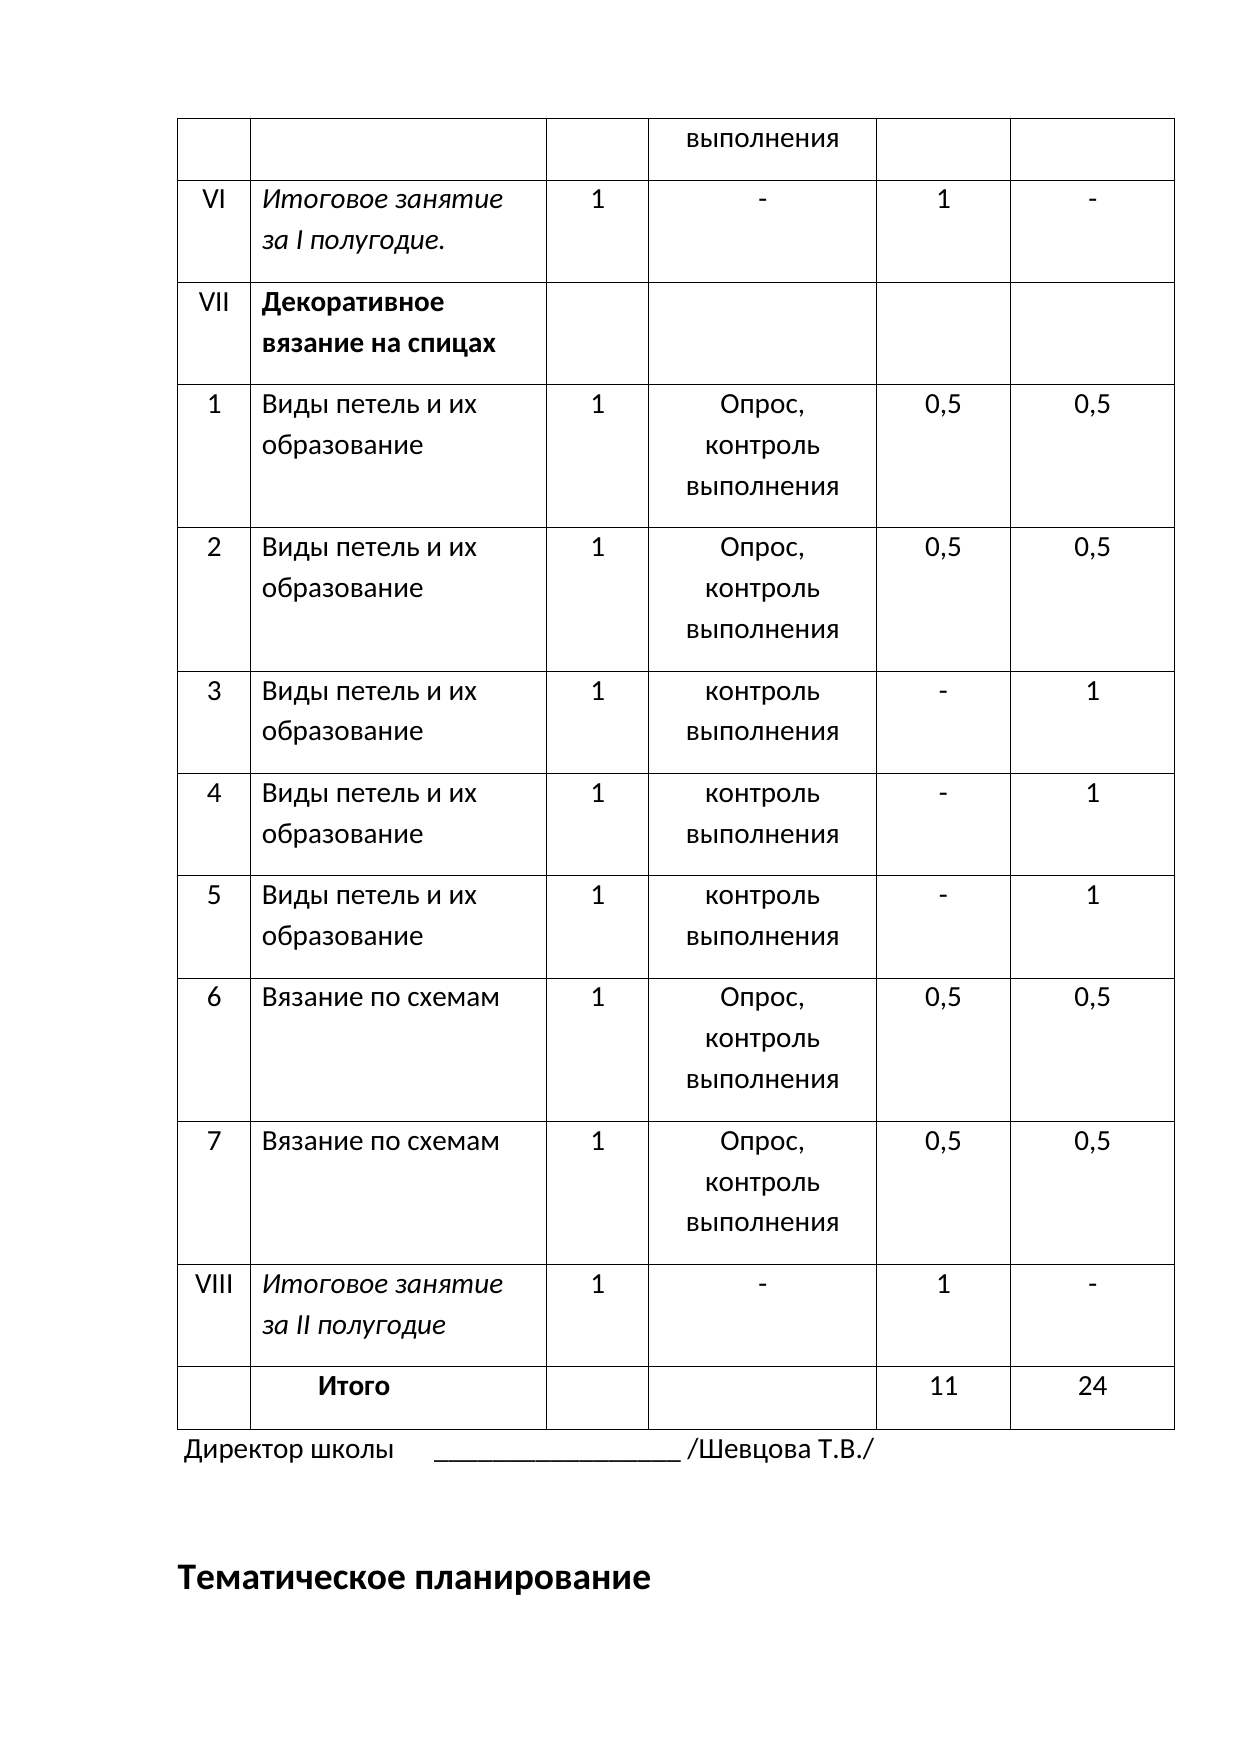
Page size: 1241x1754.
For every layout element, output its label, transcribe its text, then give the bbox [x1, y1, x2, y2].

table_cell 7 [178, 1122, 250, 1264]
table_cell 0,5 [877, 979, 1010, 1121]
table_cell [178, 1367, 250, 1429]
table_cell [1011, 283, 1174, 384]
table_cell 1 [547, 774, 648, 875]
table_cell Виды петель и их образование [251, 528, 546, 671]
table_cell Опрос, контроль выполнения [649, 1122, 876, 1264]
table_cell контроль выполнения [649, 774, 876, 875]
table_cell Виды петель и их образование [251, 876, 546, 977]
table_cell 1 [178, 385, 250, 527]
table_cell 3 [178, 672, 250, 773]
table_cell Итоговое занятие за II полугодие [251, 1265, 546, 1366]
table_cell - [1011, 181, 1174, 282]
table_cell Итого [251, 1367, 546, 1429]
table_cell Виды петель и их образование [251, 385, 546, 527]
table_cell 2 [178, 528, 250, 671]
table_cell VIII [178, 1265, 250, 1366]
table_cell Виды петель и их образование [251, 672, 546, 773]
table_cell Виды петель и их образование [251, 774, 546, 875]
table_cell [649, 1367, 876, 1429]
table_cell - [1011, 1265, 1174, 1366]
text Тематическое планирование [177, 1553, 1152, 1599]
table_cell 4 [178, 774, 250, 875]
table_cell 1 [877, 1265, 1010, 1366]
table_cell контроль выполнения [649, 876, 876, 977]
table_cell 1 [547, 119, 648, 179]
table_cell VII [178, 283, 250, 384]
table_cell 5 [178, 876, 250, 977]
table_cell - [877, 119, 1010, 179]
table_cell Опрос, контроль выполнения [649, 385, 876, 527]
table_cell 1 [547, 181, 648, 282]
table_cell [547, 283, 648, 384]
table_cell 1 [547, 385, 648, 527]
table_cell - [877, 672, 1010, 773]
table_cell Вязание по схемам [251, 979, 546, 1121]
table_cell Вязание по схемам [251, 1122, 546, 1264]
table_cell - [649, 1265, 876, 1366]
table_cell 0,5 [1011, 385, 1174, 527]
table_cell 0,5 [1011, 528, 1174, 671]
table_cell 1 [547, 979, 648, 1121]
table_cell [649, 283, 876, 384]
table_cell 1 [547, 528, 648, 671]
table_cell 0,5 [1011, 979, 1174, 1121]
table_cell контроль выполнения [649, 672, 876, 773]
table_cell 1 [1011, 774, 1174, 875]
table_cell 1 [547, 672, 648, 773]
table_cell 0,5 [877, 385, 1010, 527]
table_cell 1 [1011, 119, 1174, 179]
table_cell 1 [547, 1265, 648, 1366]
table_cell 1 [877, 181, 1010, 282]
table_cell 22 [178, 119, 250, 179]
table_cell - [877, 876, 1010, 977]
table_cell 24 [1011, 1367, 1174, 1429]
table_cell [877, 283, 1010, 384]
table_cell VI [178, 181, 250, 282]
table_cell 11 [877, 1367, 1010, 1429]
table_cell Опрос, контроль выполнения [649, 979, 876, 1121]
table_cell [649, 119, 876, 179]
table_cell 1 [547, 1122, 648, 1264]
table_cell 6 [178, 979, 250, 1121]
table_cell 1 [1011, 876, 1174, 977]
table_cell - [649, 181, 876, 282]
table_cell 0,5 [1011, 1122, 1174, 1264]
text Директор школы _________________ /Шевцова Т.В./ [177, 1430, 1152, 1465]
table_cell Декоративное вязание на спицах [251, 283, 546, 384]
table_cell [547, 1367, 648, 1429]
table_cell - [877, 774, 1010, 875]
table_cell 1 [1011, 672, 1174, 773]
table_cell 1 [547, 876, 648, 977]
table_cell 0,5 [877, 1122, 1010, 1264]
table_cell 0,5 [877, 528, 1010, 671]
table_cell Итоговое занятие за I полугодие. [251, 181, 546, 282]
table_cell Опрос, контроль выполнения [649, 528, 876, 671]
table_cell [251, 119, 546, 179]
